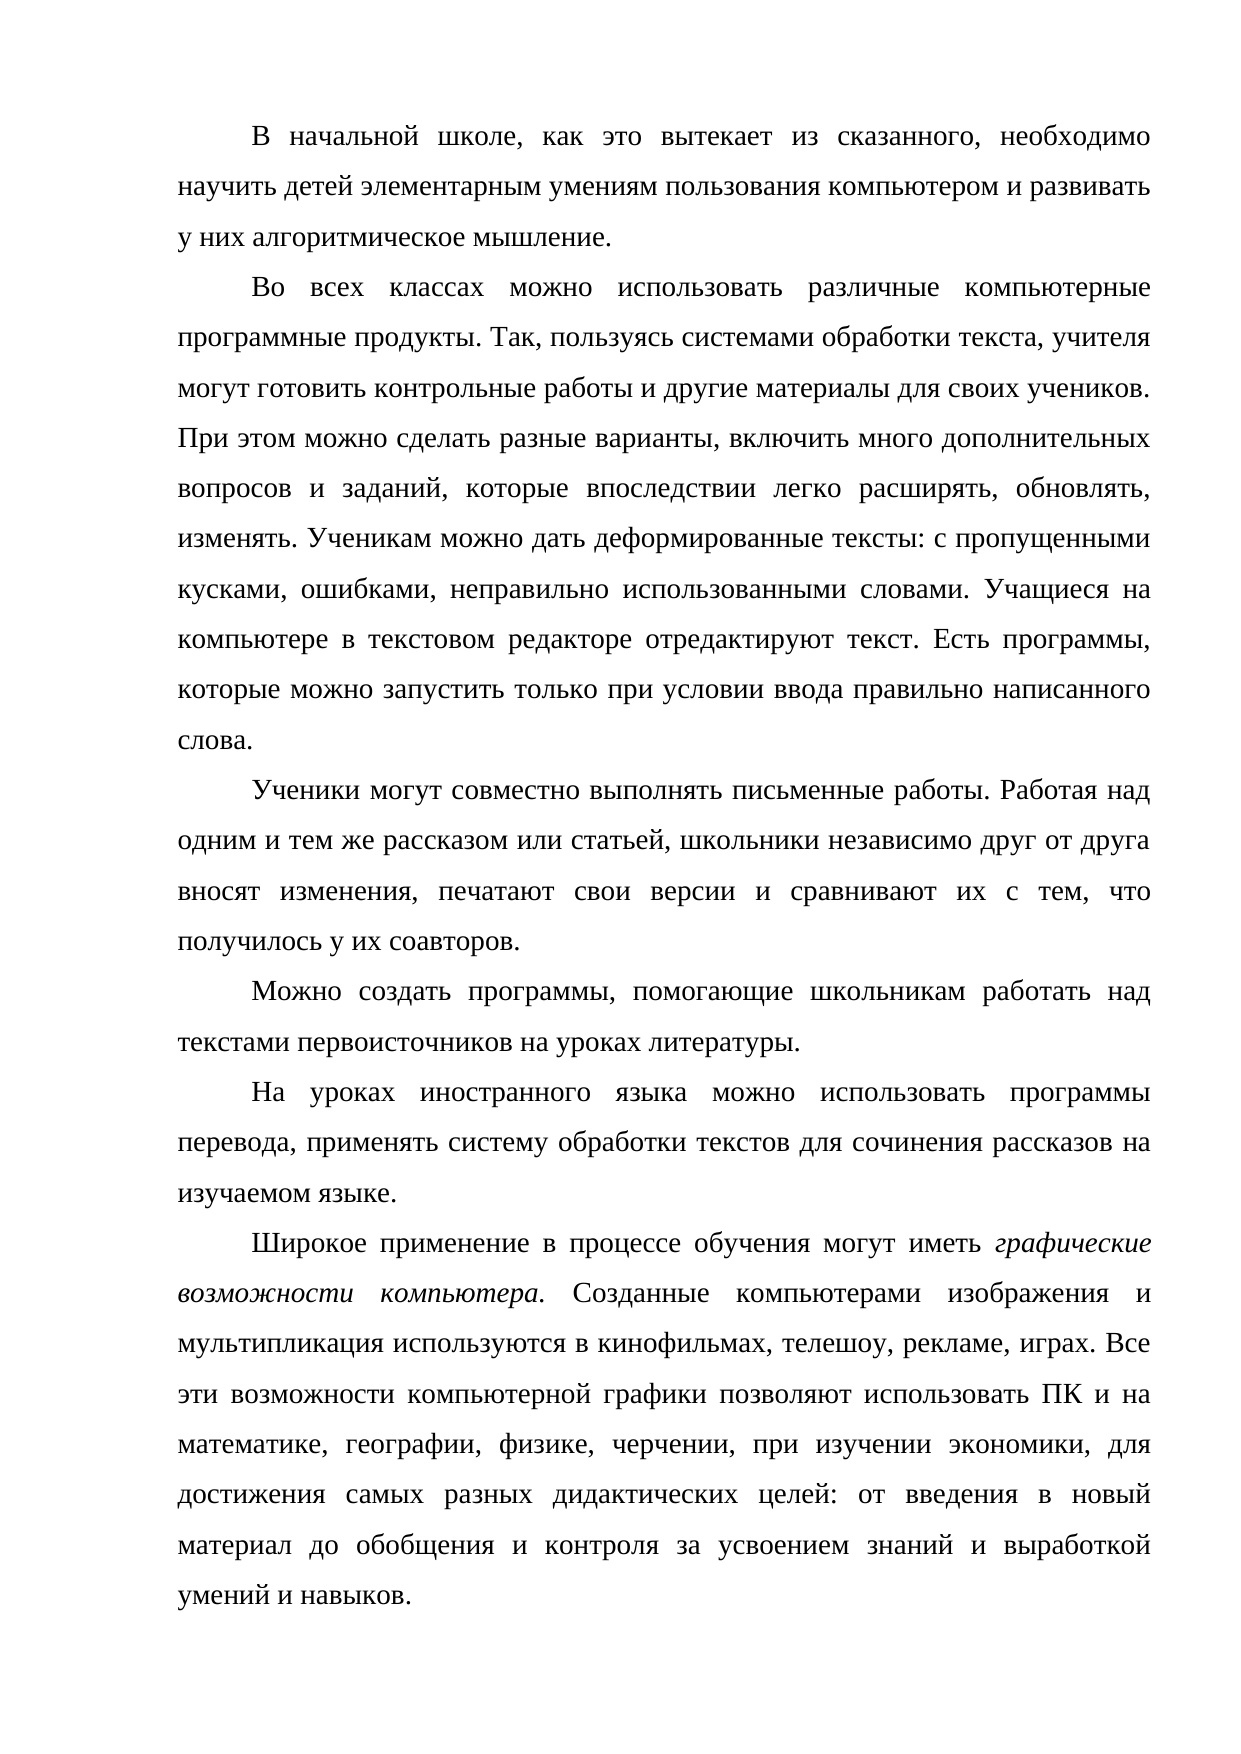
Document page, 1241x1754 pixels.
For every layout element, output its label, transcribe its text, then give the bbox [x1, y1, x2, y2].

text Можно создать программы, помогающие школьникам работать над текстами первоисточников на уроках литературы. [177, 973, 1152, 1057]
text Широкое применение в процессе обучения могут иметь графические возможности компьютера. Созданные компьютерами изображения и мультипликация используются в кинофильмах, телешоу, рекламе, играх. Все эти возможности компьютерной графики позволяют использовать ПК и на математике, географии, физике, черчении, при изучении экономики, для достижения самых разных дидактических целей: от введения в новый материал до обобщения и контроля за усвоением знаний и выработкой умений и навыков. [177, 1225, 1152, 1611]
text На уроках иностранного языка можно использовать программы перевода, применять систему обработки текстов для сочинения рассказов на изучаемом языке. [177, 1074, 1152, 1208]
text В начальной школе, как это вытекает из сказанного, необходимо научить детей элементарным умениям пользования компьютером и развивать у них алгоритмическое мышление. [177, 118, 1152, 252]
text Во всех классах можно использовать различные компьютерные программные продукты. Так, пользуясь системами обработки текста, учителя могут готовить контрольные работы и другие материалы для своих учеников. При этом можно сделать разные варианты, включить много дополнительных вопросов и заданий, которые впоследствии легко расширять, обновлять, изменять. Ученикам можно дать деформированные тексты: с пропущенными кусками, ошибками, неправильно использованными словами. Учащиеся на компьютере в текстовом редакторе отредактируют текст. Есть программы, которые можно запустить только при условии ввода правильно написанного слова. [177, 269, 1152, 755]
text Ученики могут совместно выполнять письменные работы. Работая над одним и тем же рассказом или статьей, школьники независимо друг от друга вносят изменения, печатают свои версии и сравнивают их с тем, что получилось у их соавторов. [177, 772, 1152, 957]
